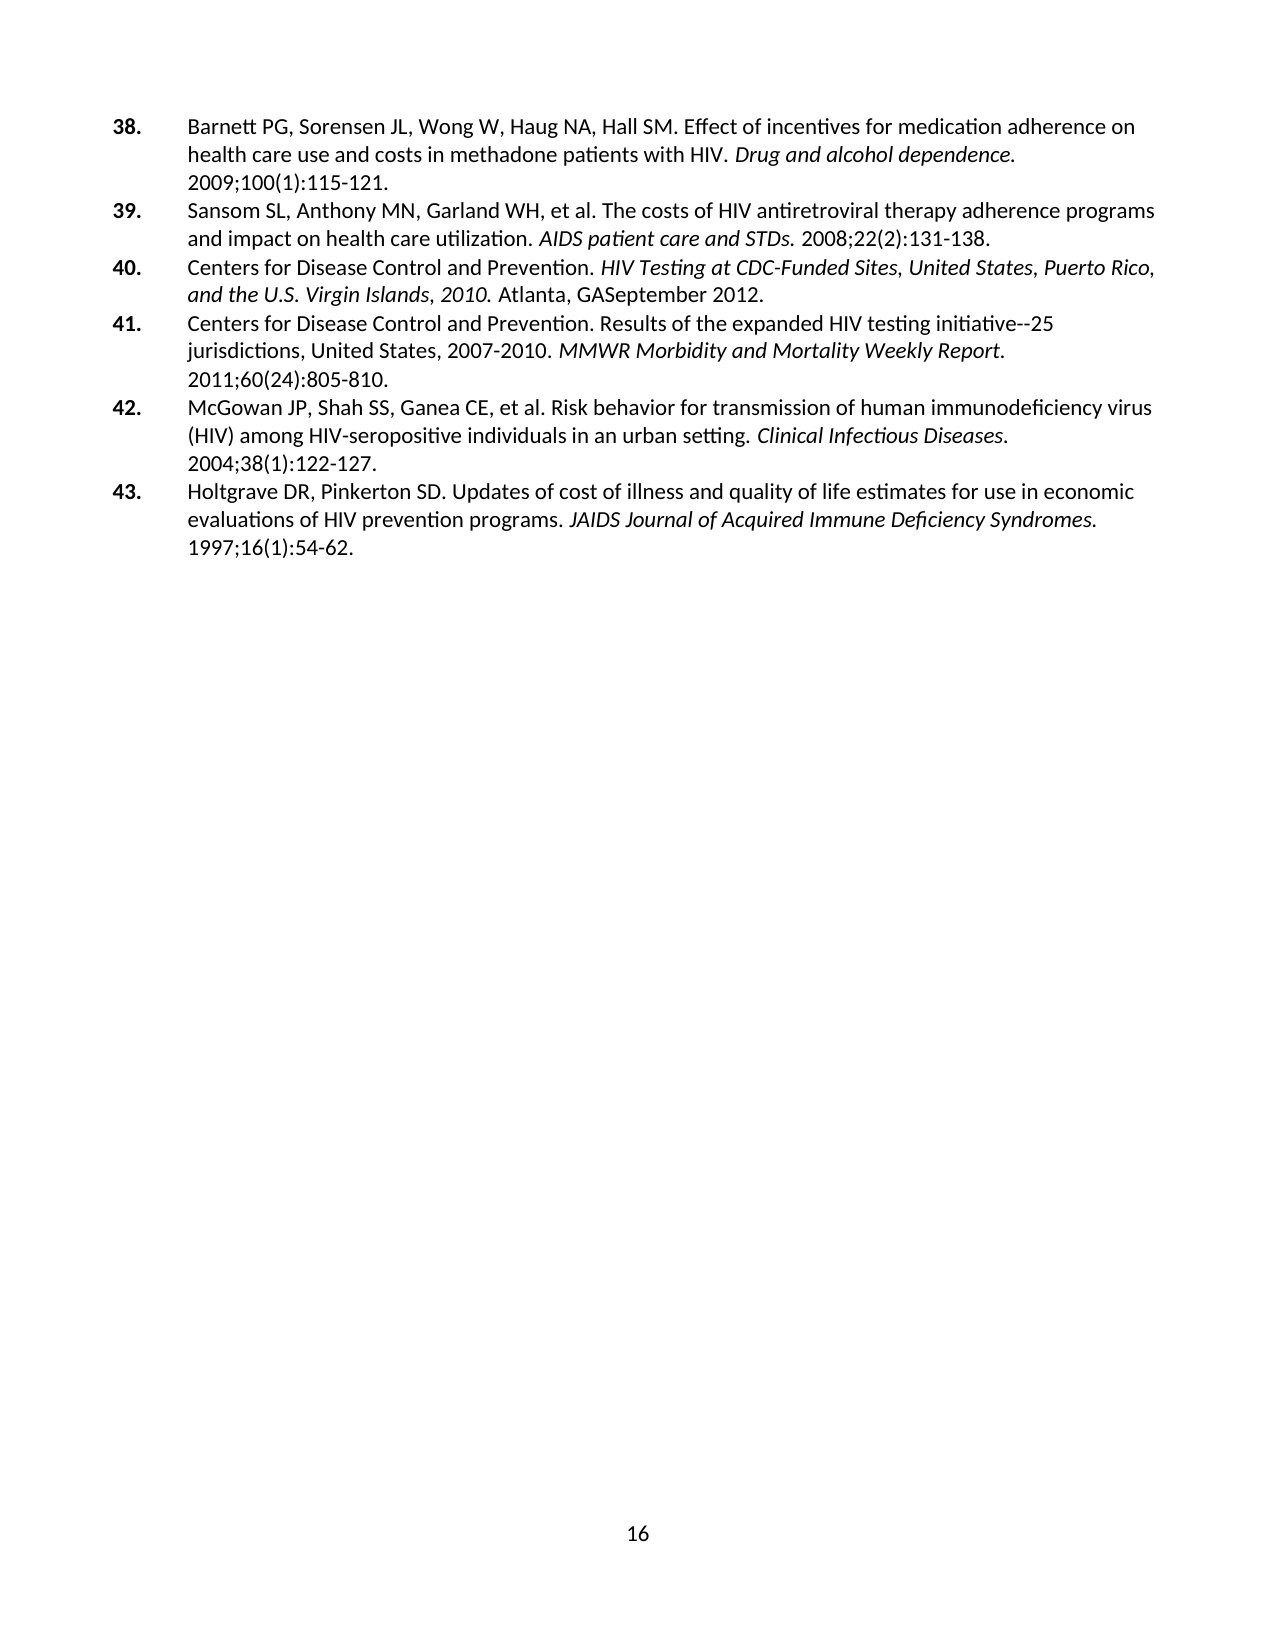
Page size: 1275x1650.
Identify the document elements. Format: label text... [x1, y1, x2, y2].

text 38. Barnett PG, Sorensen JL, Wong W, Haug NA, Hall SM. Effect of incentives for medication adherence on health care use and costs in methadone patients with HIV. Drug and alcohol dependence. 2009;100(1):115-121. [112, 112, 1162, 197]
text 41. Centers for Disease Control and Prevention. Results of the expanded HIV testing initiative--25 jurisdictions, United States, 2007-2010. MMWR Morbidity and Mortality Weekly Report. 2011;60(24):805-810. [112, 309, 1162, 393]
text 43. Holtgrave DR, Pinkerton SD. Updates of cost of illness and quality of life estimates for use in economic evaluations of HIV prevention programs. JAIDS Journal of Acquired Immune Deficiency Syndromes. 1997;16(1):54-62. [112, 477, 1162, 561]
text 40. Centers for Disease Control and Prevention. HIV Testing at CDC-Funded Sites, United States, Puerto Rico, and the U.S. Virgin Islands, 2010. Atlanta, GASeptember 2012. [112, 253, 1162, 309]
text 42. McGowan JP, Shah SS, Ganea CE, et al. Risk behavior for transmission of human immunodeficiency virus (HIV) among HIV-seropositive individuals in an urban setting. Clinical Infectious Diseases. 2004;38(1):122-127. [112, 393, 1162, 477]
text 39. Sansom SL, Anthony MN, Garland WH, et al. The costs of HIV antiretroviral therapy adherence programs and impact on health care utilization. AIDS patient care and STDs. 2008;22(2):131-138. [112, 197, 1162, 253]
